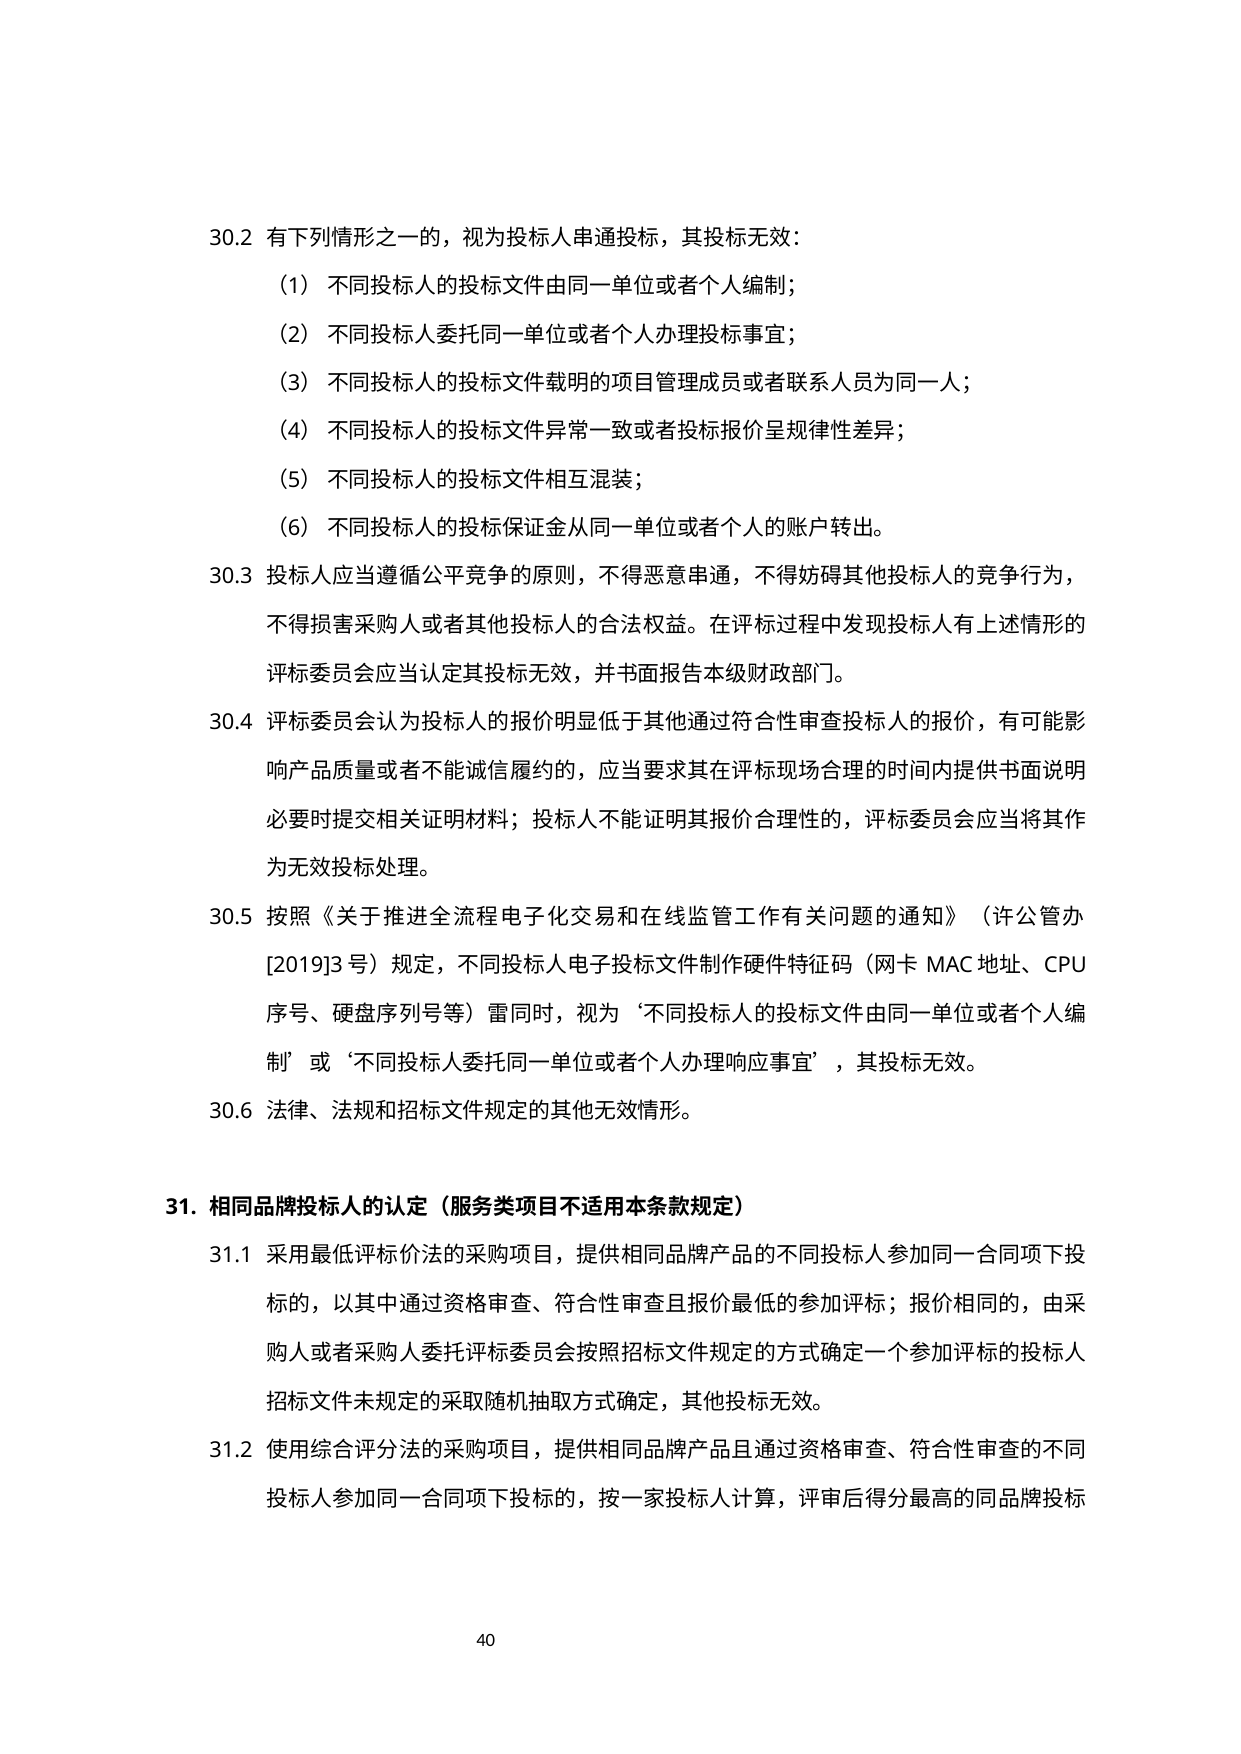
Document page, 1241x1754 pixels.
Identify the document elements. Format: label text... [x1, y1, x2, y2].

text （3） 不同投标人的投标文件载明的项目管理成员或者联系人员为同一人； [266, 364, 1087, 397]
text （5） 不同投标人的投标文件相互混装； [266, 461, 1087, 494]
text （1） 不同投标人的投标文件由同一单位或者个人编制； [266, 268, 1087, 300]
list 评标委员会认为投标人的报价明显低于其他通过符合性审查投标人的报价，有可能影响产品质量或者不能诚信履约的，应当要求其在评标现场合理的时间内提供书面说明，必要时提交相关证明材料；投标人不能证明其报价合理性的，评标委员会应当将其作为无效投标处理。 [209, 704, 1087, 882]
text （2） 不同投标人委托同一单位或者个人办理投标事宜； [266, 316, 1087, 349]
list 采用最低评标价法的采购项目，提供相同品牌产品的不同投标人参加同一合同项下投标的，以其中通过资格审查、符合性审查且报价最低的参加评标；报价相同的，由采购人或者采购人委托评标委员会按照招标文件规定的方式确定一个参加评标的投标人，招标文件未规定的采取随机抽取方式确定，其他投标无效。 [209, 1237, 1087, 1416]
list 法律、法规和招标文件规定的其他无效情形。 [209, 1093, 1087, 1125]
list 按照《关于推进全流程电子化交易和在线监管工作有关问题的通知》（许公管办[2019]3号）规定，不同投标人电子投标文件制作硬件特征码（网卡MAC地址、CPU序号、硬盘序列号等）雷同时，视为‘不同投标人的投标文件由同一单位或者个人编制’或‘不同投标人委托同一单位或者个人办理响应事宜’，其投标无效。 [209, 898, 1087, 1077]
list 相同品牌投标人的认定（服务类项目不适用本条款规定） [165, 1189, 1087, 1221]
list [209, 1432, 1087, 1513]
text （4） 不同投标人的投标文件异常一致或者投标报价呈规律性差异； [266, 413, 1087, 445]
list 有下列情形之一的，视为投标人串通投标，其投标无效： [209, 219, 1087, 252]
list 投标人应当遵循公平竞争的原则，不得恶意串通，不得妨碍其他投标人的竞争行为，不得损害采购人或者其他投标人的合法权益。在评标过程中发现投标人有上述情形的，评标委员会应当认定其投标无效，并书面报告本级财政部门。 [209, 558, 1087, 688]
text （6） 不同投标人的投标保证金从同一单位或者个人的账户转出。 [266, 509, 1087, 542]
